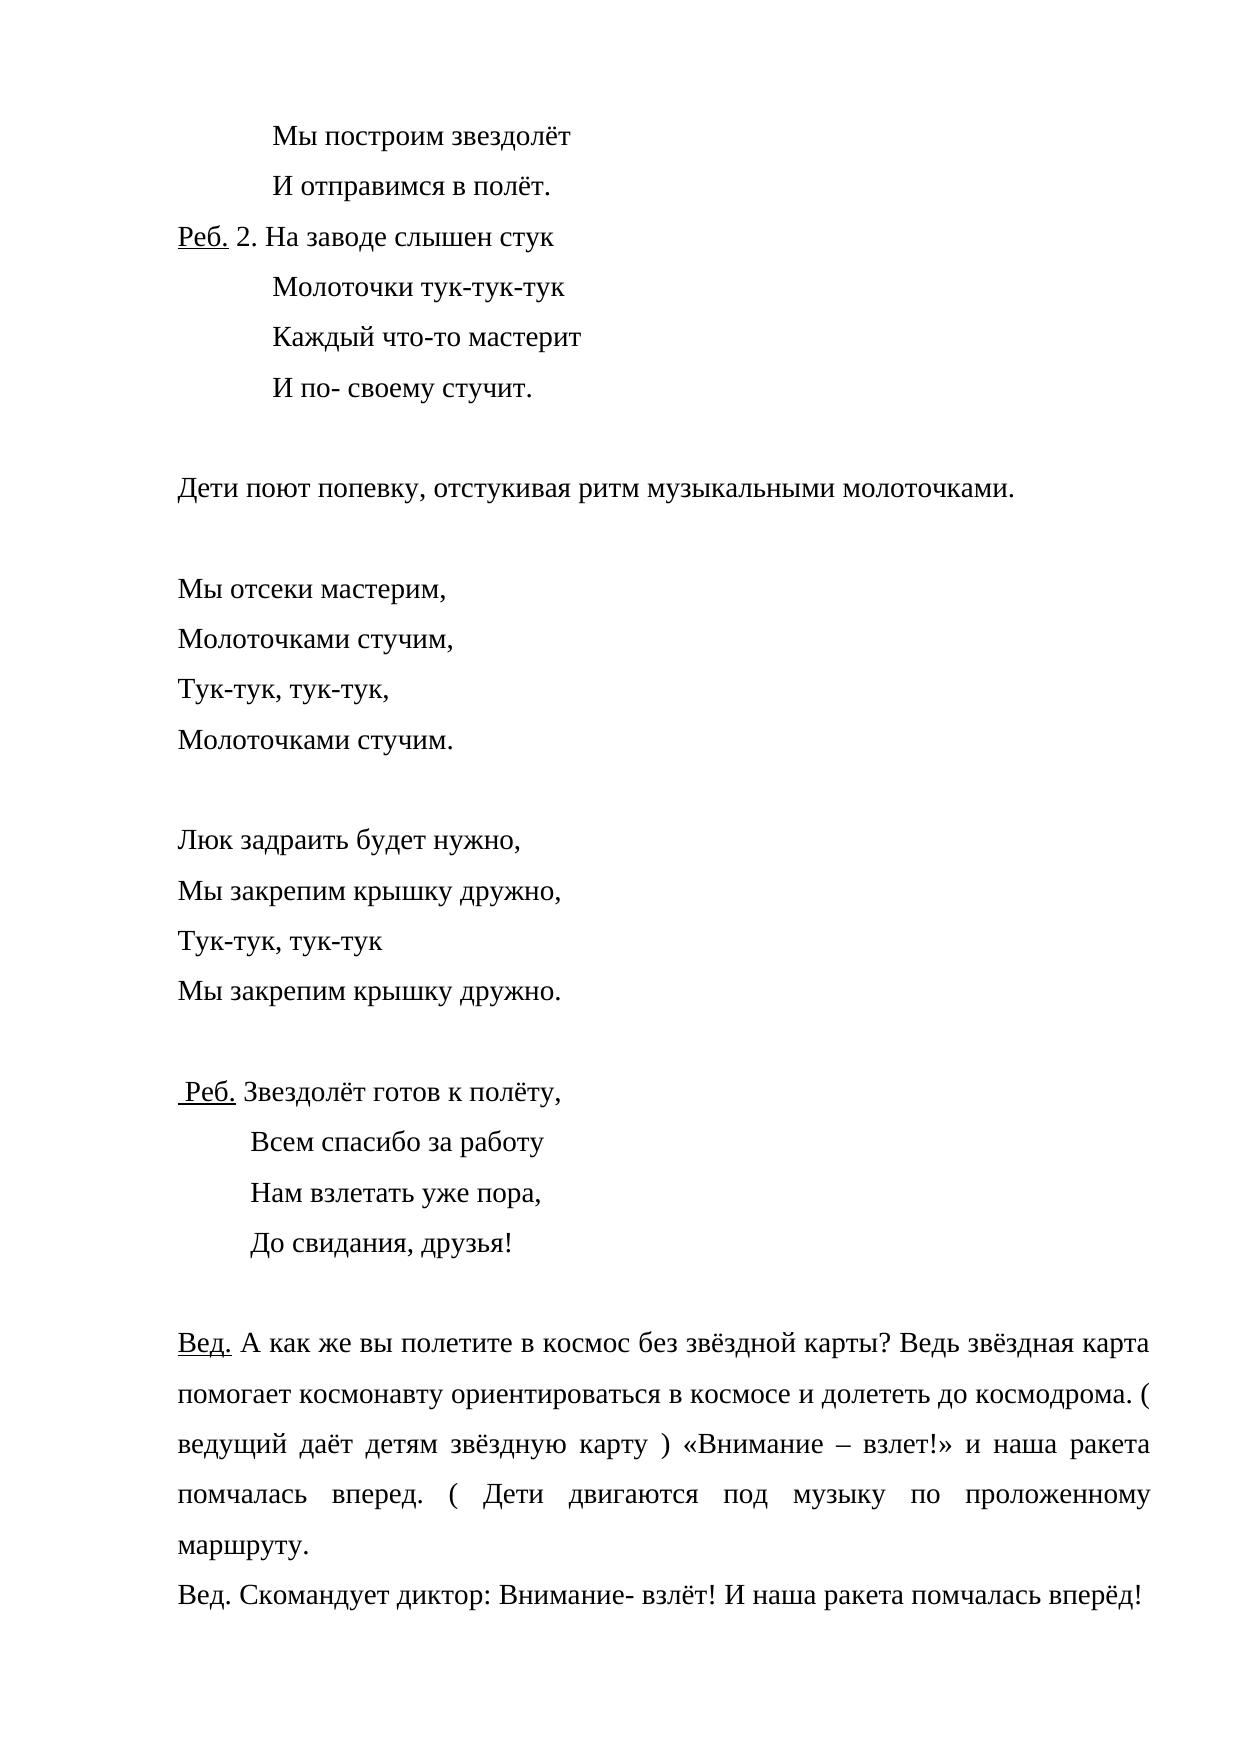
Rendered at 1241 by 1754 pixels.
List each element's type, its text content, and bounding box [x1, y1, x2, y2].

text Всем спасибо за работу [177, 1124, 1152, 1158]
text Мы отсеки мастерим, [177, 571, 1152, 604]
text Тук-тук, тук-тук [177, 923, 1152, 957]
text Молоточками стучим. [177, 722, 1152, 755]
text Вед. Скомандует диктор: Внимание- взлёт! И наша ракета помчалась вперёд! [177, 1577, 1152, 1611]
text Тук-тук, тук-тук, [177, 672, 1152, 705]
text Нам взлетать уже пора, [177, 1175, 1152, 1208]
text И по- своему стучит. [177, 370, 1152, 403]
text Каждый что-то мастерит [177, 319, 1152, 353]
text Мы закрепим крышку дружно. [177, 973, 1152, 1007]
text Мы построим звездолёт [177, 118, 1152, 152]
text Мы закрепим крышку дружно, [177, 873, 1152, 906]
text И отправимся в полёт. [177, 168, 1152, 202]
text До свидания, друзья! [177, 1225, 1152, 1258]
text Реб. 2. На заводе слышен стук [177, 219, 1152, 252]
text Молоточками стучим, [177, 621, 1152, 655]
text Вед. А как же вы полетите в космос без звёздной карты? Ведь звёздная карта помогает космонавту ориентироваться в космосе и долететь до космодрома. ( ведущий даёт детям звёздную карту ) «Внимание – взлет!» и наша ракета помчалась вперед. ( Дети двигаются под музыку по проложенному маршруту. [177, 1326, 1152, 1560]
text Дети поют попевку, отстукивая ритм музыкальными молоточками. [177, 470, 1152, 504]
text Люк задраить будет нужно, [177, 822, 1152, 856]
text Реб. Звездолёт готов к полёту, [177, 1074, 1152, 1108]
text Молоточки тук-тук-тук [177, 269, 1152, 303]
